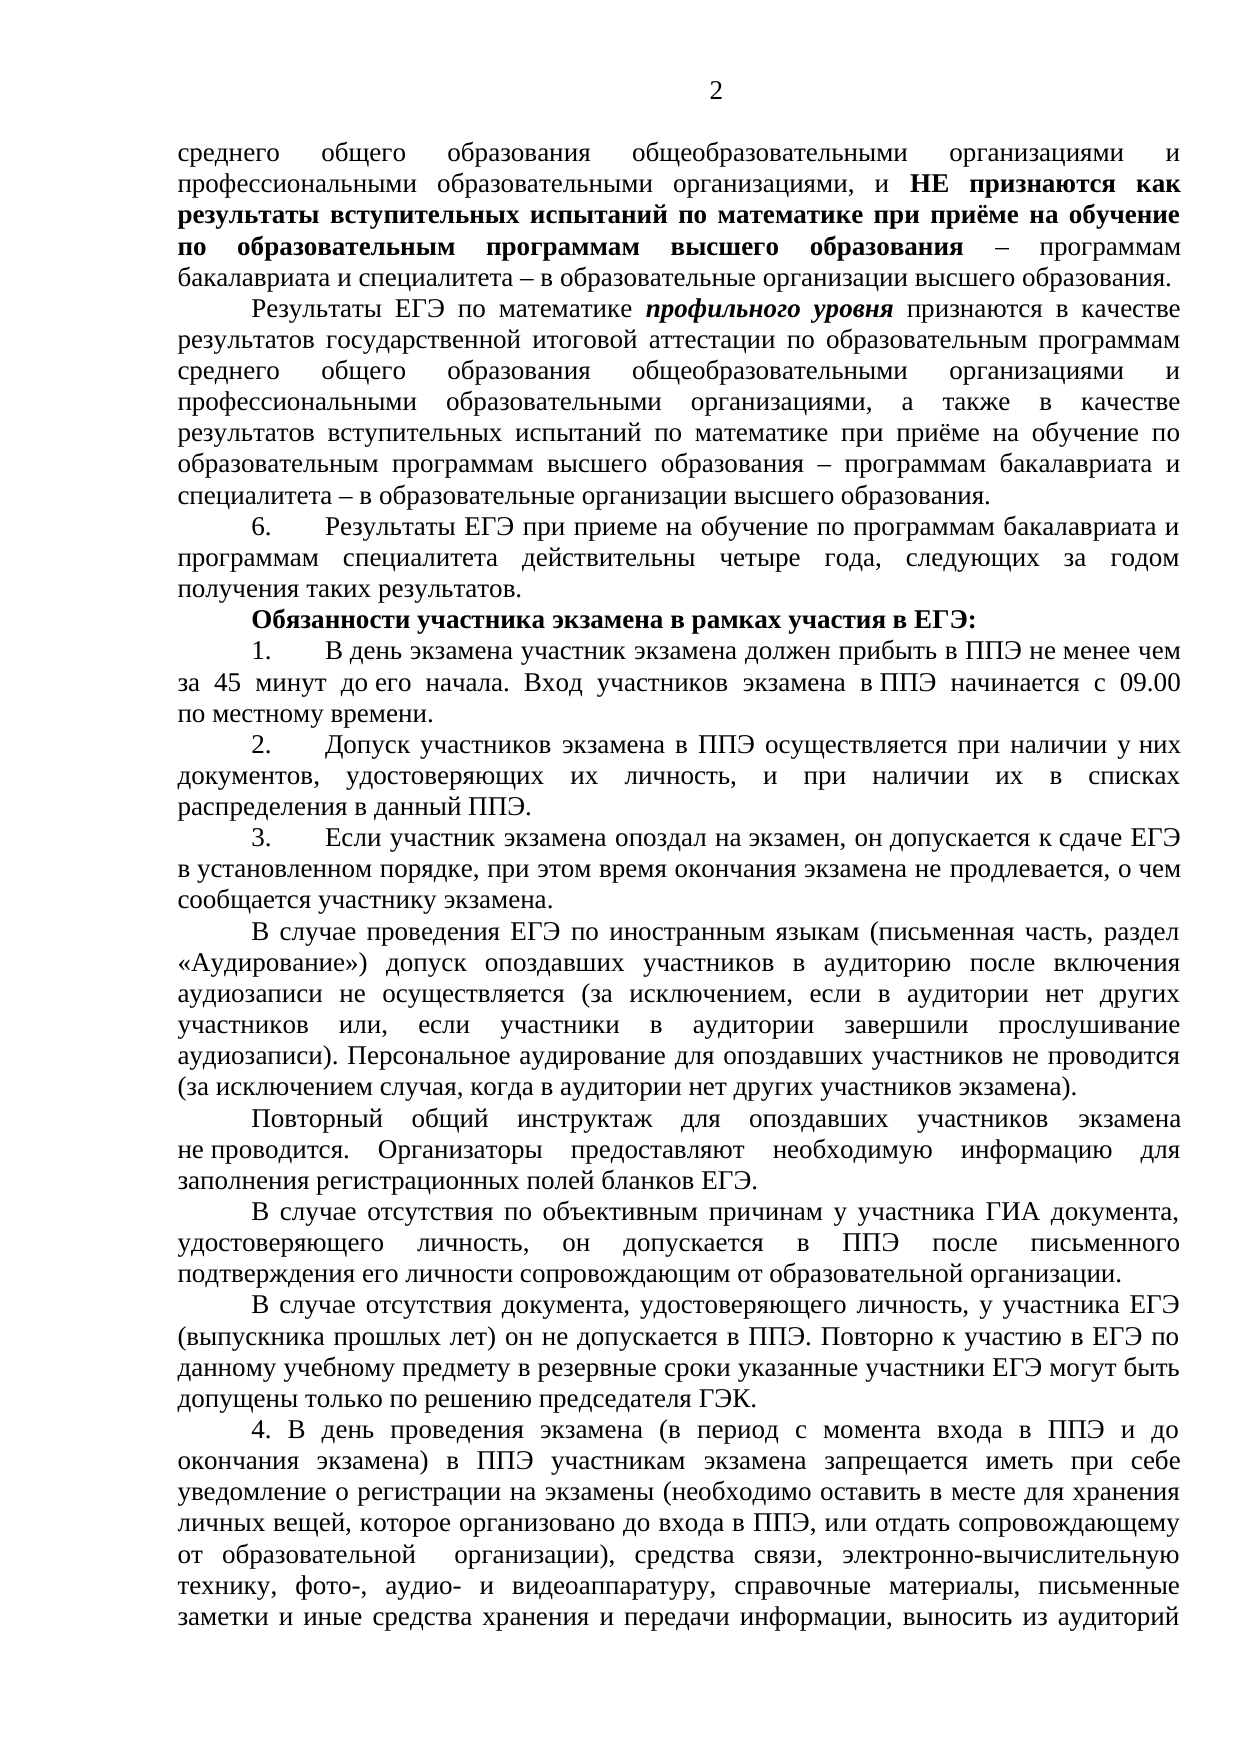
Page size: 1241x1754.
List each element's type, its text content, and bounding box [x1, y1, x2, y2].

text В случае отсутствия по объективным причинам у участника ГИА документа, удостоверяющего личность, он допускается в ППЭ после письменного подтверждения его личности сопровождающим от образовательной организации. [177, 1195, 1181, 1288]
list В день экзамена участник экзамена должен прибыть в ППЭ не менее чем за 45 минут до его начала. Вход участников экзамена в ППЭ начинается с 09.00 по местному времени. [177, 634, 1181, 728]
text В случае отсутствия документа, удостоверяющего личность, у участника ЕГЭ (выпускника прошлых лет) он не допускается в ППЭ. Повторно к участию в ЕГЭ по данному учебному предмету в резервные сроки указанные участники ЕГЭ могут быть допущены только по решению председателя ГЭК. [177, 1288, 1181, 1413]
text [177, 1413, 1181, 1631]
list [177, 136, 1181, 292]
list Если участник экзамена опоздал на экзамен, он допускается к сдаче ЕГЭ в установленном порядке, при этом время окончания экзамена не продлевается, о чем сообщается участнику экзамена. [177, 821, 1181, 915]
text В случае проведения ЕГЭ по иностранным языкам (письменная часть, раздел «Аудирование») допуск опоздавших участников в аудиторию после включения аудиозаписи не осуществляется (за исключением, если в аудитории нет других участников или, если участники в аудитории завершили прослушивание аудиозаписи). Персональное аудирование для опоздавших участников не проводится (за исключением случая, когда в аудитории нет других участников экзамена). [177, 915, 1181, 1102]
text Повторный общий инструктаж для опоздавших участников экзамена не проводится. Организаторы предоставляют необходимую информацию для заполнения регистрационных полей бланков ЕГЭ. [177, 1102, 1181, 1195]
text Результаты ЕГЭ по математике профильного уровня признаются в качестве результатов государственной итоговой аттестации по образовательным программам среднего общего образования общеобразовательными организациями и профессиональными образовательными организациями, а также в качестве результатов вступительных испытаний по математике при приёме на обучение по образовательным программам высшего образования – программам бакалавриата и специалитета – в образовательные организации высшего образования. [177, 292, 1181, 510]
list Допуск участников экзамена в ППЭ осуществляется при наличии у них документов, удостоверяющих их личность, и при наличии их в списках распределения в данный ППЭ. [177, 728, 1181, 821]
text Обязанности участника экзамена в рамках участия в ЕГЭ: [177, 603, 1181, 634]
list Результаты ЕГЭ при приеме на обучение по программам бакалавриата и программам специалитета действительны четыре года, следующих за годом получения таких результатов. [177, 510, 1181, 603]
